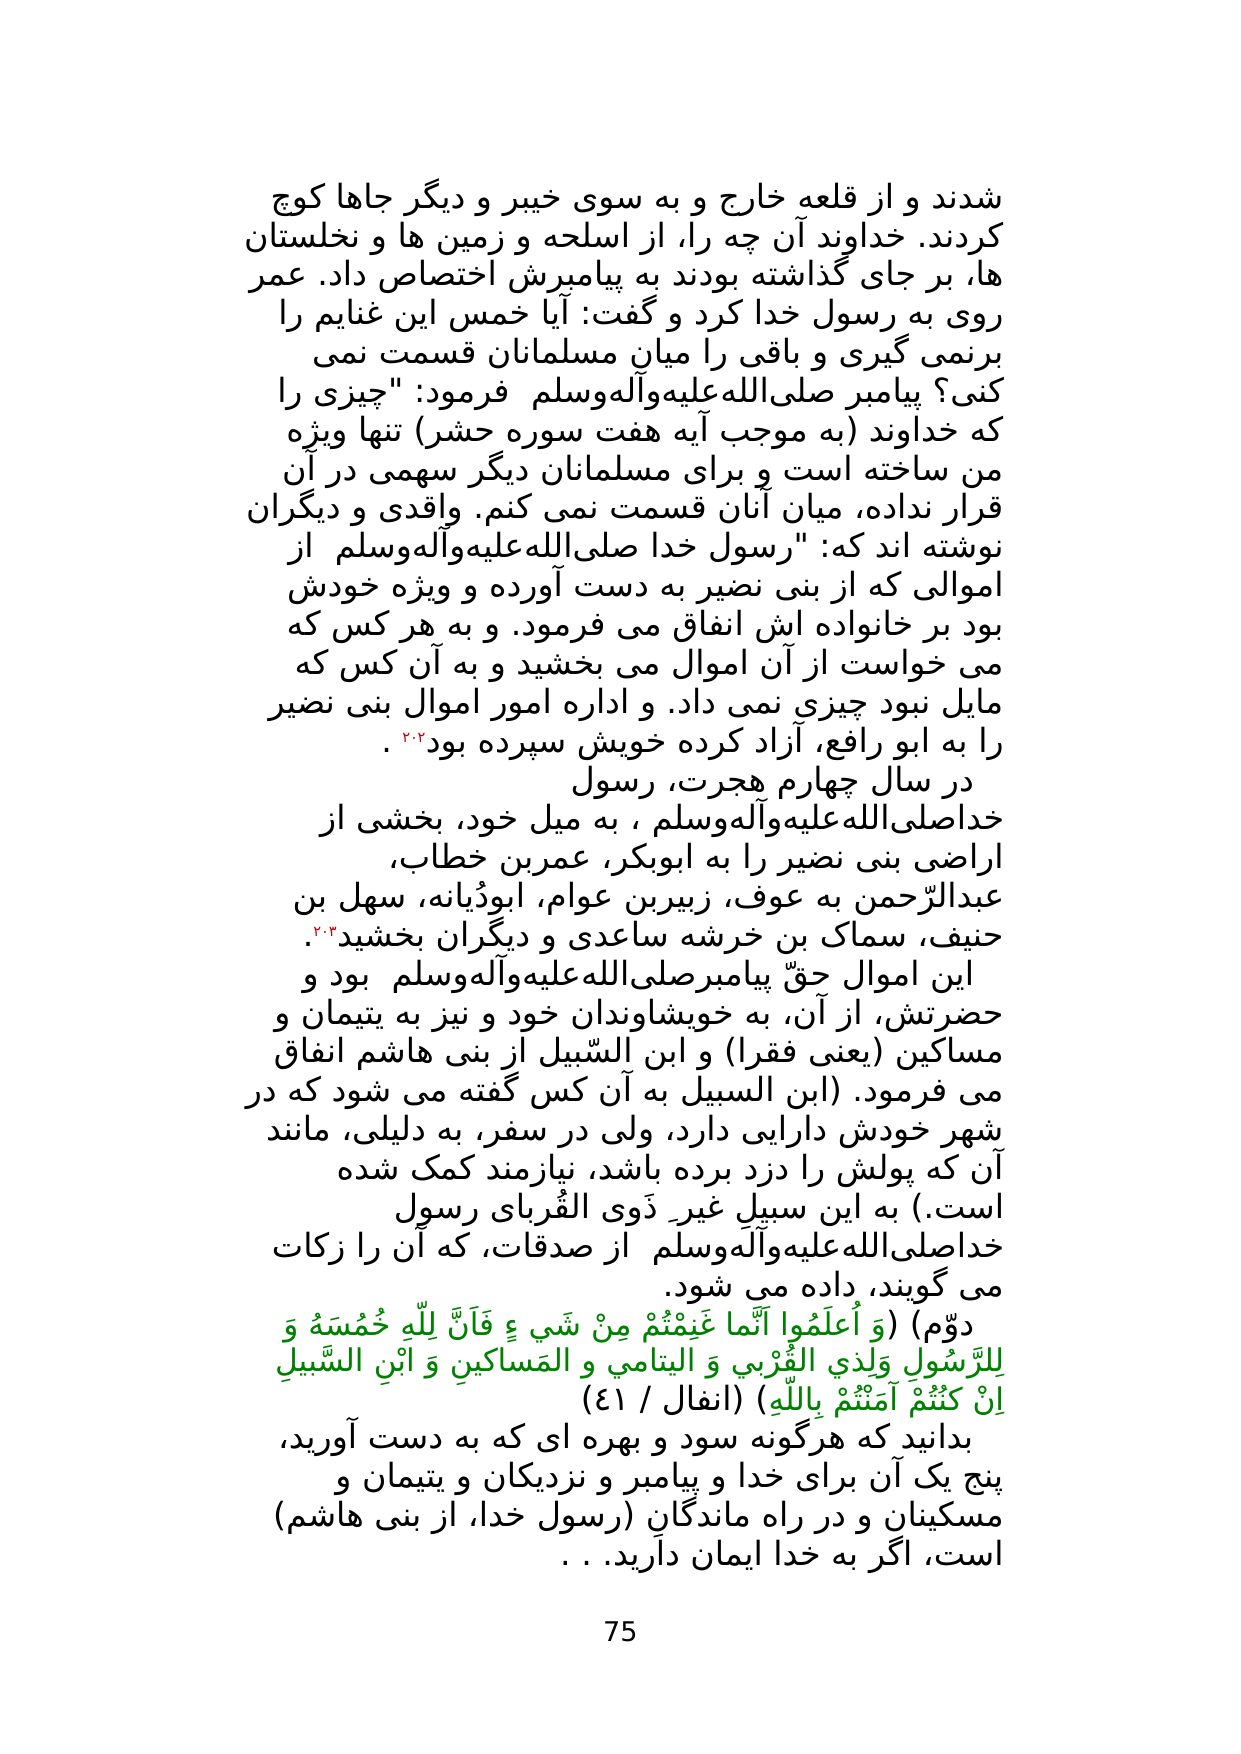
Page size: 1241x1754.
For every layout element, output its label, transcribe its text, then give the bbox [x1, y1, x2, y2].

text اين اموال حقّ پيامبرصلى‌الله‌عليه‌وآله‌وسلم بود و حضرتش، از آن، به خويشاوندان خود و نيز به يتيمان و مساکين (يعنى فقرا) و ابن السّبيل از بنى هاشم انفاق مى فرمود. (ابن السبيل به آن کس گفته مى شود که در شهر خودش دارايى دارد، ولى در سفر، به دليلى، مانند آن که پولش را دزد برده باشد، نيازمند کمک شده است.) به اين سبيلِ غير ِ ذَوى القُرباى رسول خداصلى‌الله‌عليه‌وآله‌وسلم از صدقات، که آن را زکات مى گويند، داده مى شود. [236, 954, 1004, 1304]
text دوّم) (وَ اُعلَمُوا اَنَّما غَنِمْتُمْ مِنْ شَي ءٍ فَاَنَّ لِلّهِ خُمُسَهُ وَ لِلرَّسُولِ وَلِذي القُرْبي وَ اليتامي و المَساکينِ وَ ابْنِ السَّبيلِ اِنْ کنُتُمْ آمَنْتُمْ بِاللّهِ) (انفال / ٤١) [236, 1304, 1004, 1418]
text در سال چهارم هجرت، رسول خداصلى‌الله‌عليه‌وآله‌وسلم ، به ميل خود، بخشى از اراضى بنى نضير را به ابوبکر، عمربن خطاب، عبدالرّحمن به عوف، زبيربن عوام، ابودُيانه، سهل بن حنيف، سماک بن خرشه ساعدى و ديگران بخشيد٢٠٣. [236, 760, 1004, 954]
text بدانيد که هرگونه سود و بهره اى که به دست آوريد، پنج يک آن براى خدا و پيامبر و نزديکان و يتيمان و مسکينان و در راه ماندگانِ (رسول خدا، از بنى هاشم) است، اگر به خدا ايمان داريد. . . [236, 1418, 1004, 1573]
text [236, 177, 1004, 760]
